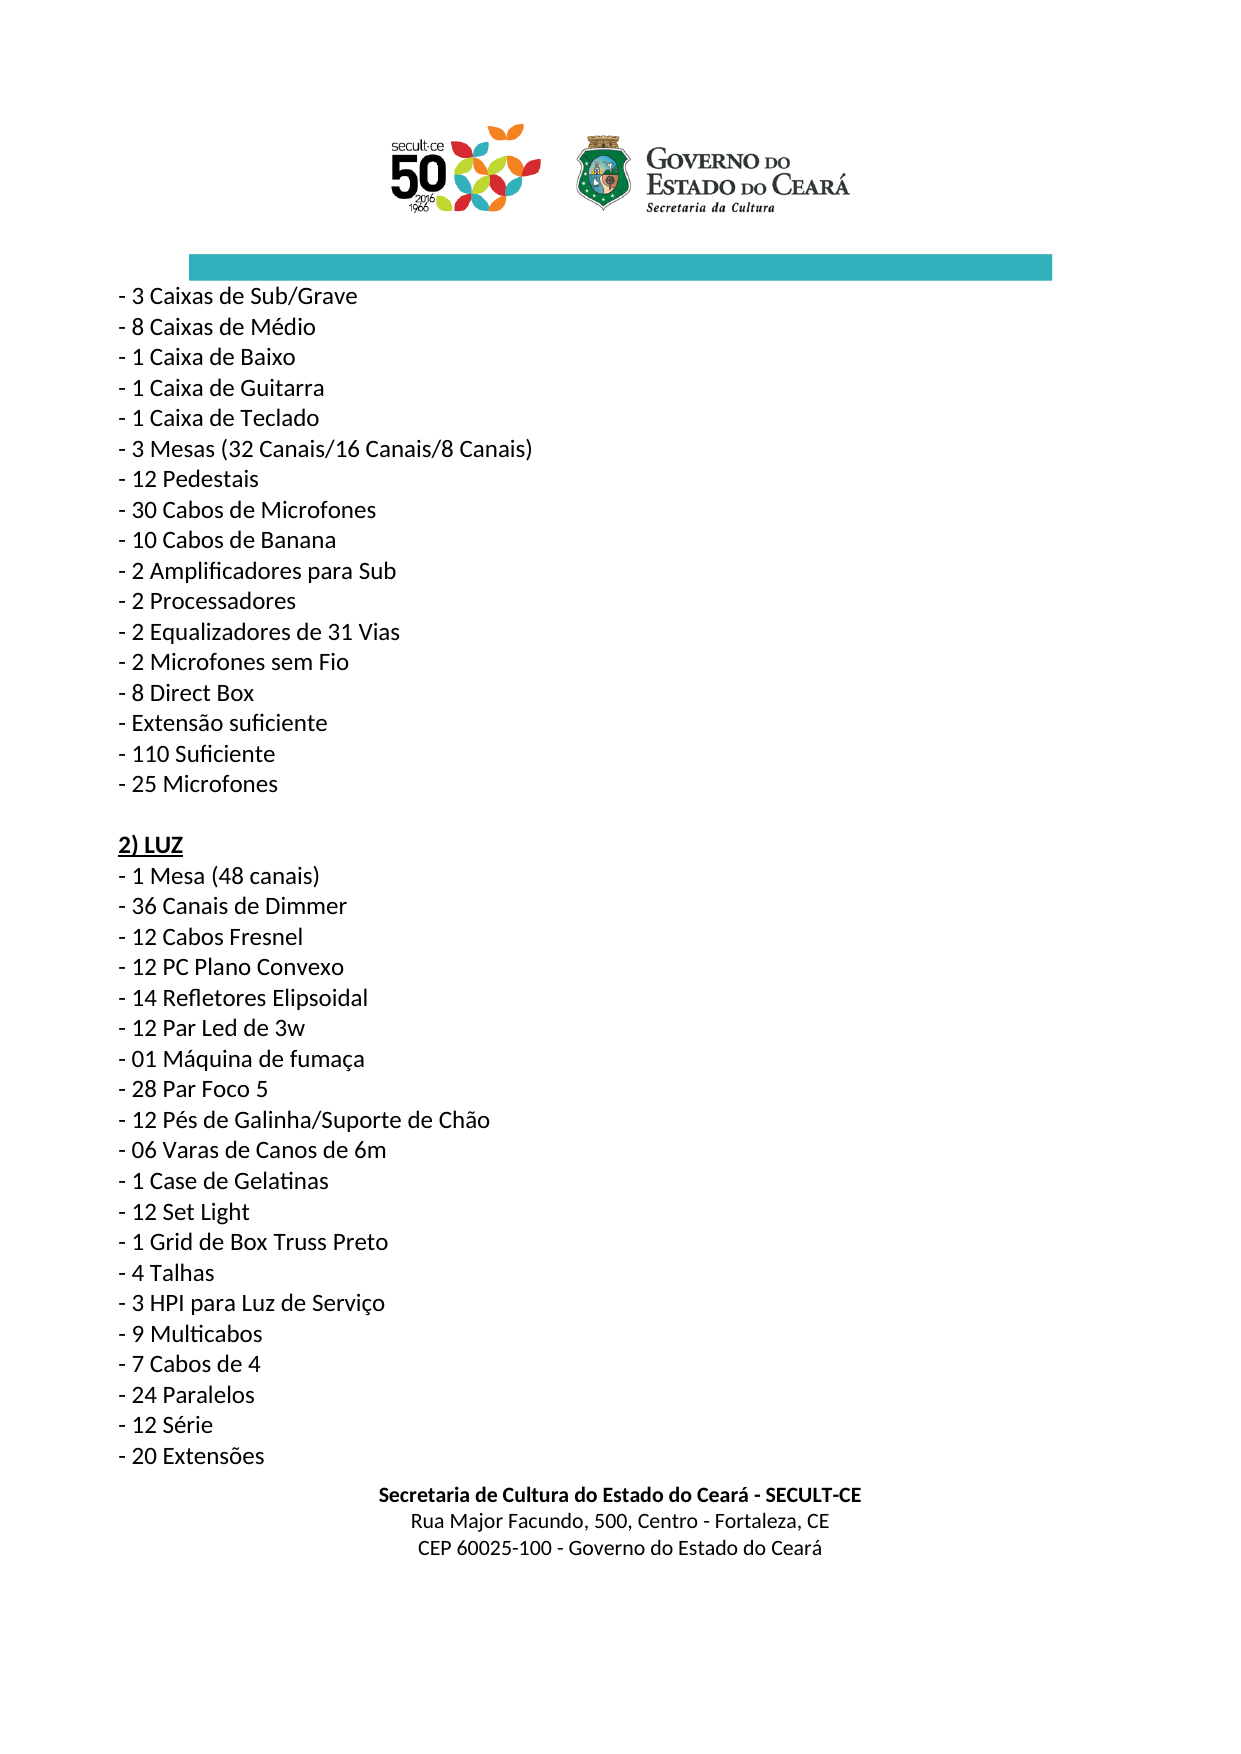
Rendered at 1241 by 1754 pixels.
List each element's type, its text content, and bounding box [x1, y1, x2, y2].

text - 10 Cabos de Banana [118, 524, 1122, 555]
text - 2 Equalizadores de 31 Vias [118, 616, 1122, 646]
text - 1 Mesa (48 canais) [118, 860, 1122, 891]
text - 8 Caixas de Médio [118, 311, 1122, 341]
text - 36 Canais de Dimmer [118, 891, 1122, 921]
text - 2 Microfones sem Fio [118, 646, 1122, 677]
text - 12 Par Led de 3w [118, 1013, 1122, 1043]
text 2) LUZ [118, 829, 1122, 860]
text - 30 Cabos de Microfones [118, 494, 1122, 524]
text - 2 Amplificadores para Sub [118, 555, 1122, 585]
text - Extensão suficiente [118, 707, 1122, 738]
text - 1 Caixa de Guitarra [118, 372, 1122, 402]
text - 12 Set Light [118, 1196, 1122, 1226]
text - 1 Caixa de Teclado [118, 402, 1122, 433]
text - 3 Caixas de Sub/Grave [118, 280, 1122, 311]
text - 20 Extensões [118, 1440, 1122, 1470]
text - 7 Cabos de 4 [118, 1348, 1122, 1379]
text - 25 Microfones [118, 768, 1122, 799]
text - 2 Processadores [118, 585, 1122, 616]
text - 06 Varas de Canos de 6m [118, 1135, 1122, 1165]
text - 8 Direct Box [118, 677, 1122, 707]
text - 24 Paralelos [118, 1379, 1122, 1409]
text - 1 Grid de Box Truss Preto [118, 1226, 1122, 1257]
text - 14 Refletores Elipsoidal [118, 982, 1122, 1013]
text - 12 Cabos Fresnel [118, 921, 1122, 952]
text - 12 Série [118, 1409, 1122, 1440]
text - 9 Multicabos [118, 1318, 1122, 1348]
text - 12 PC Plano Convexo [118, 952, 1122, 982]
text - 110 Suficiente [118, 738, 1122, 768]
text - 3 HPI para Luz de Serviço [118, 1287, 1122, 1318]
text - 3 Mesas (32 Canais/16 Canais/8 Canais) [118, 433, 1122, 463]
text - 1 Case de Gelatinas [118, 1165, 1122, 1196]
text - 28 Par Foco 5 [118, 1074, 1122, 1104]
picture [187, 73, 1053, 281]
text - 1 Caixa de Baixo [118, 341, 1122, 372]
text - 4 Talhas [118, 1257, 1122, 1287]
text - 01 Máquina de fumaça [118, 1043, 1122, 1074]
text - 12 Pés de Galinha/Suporte de Chão [118, 1104, 1122, 1135]
text - 12 Pedestais [118, 463, 1122, 494]
